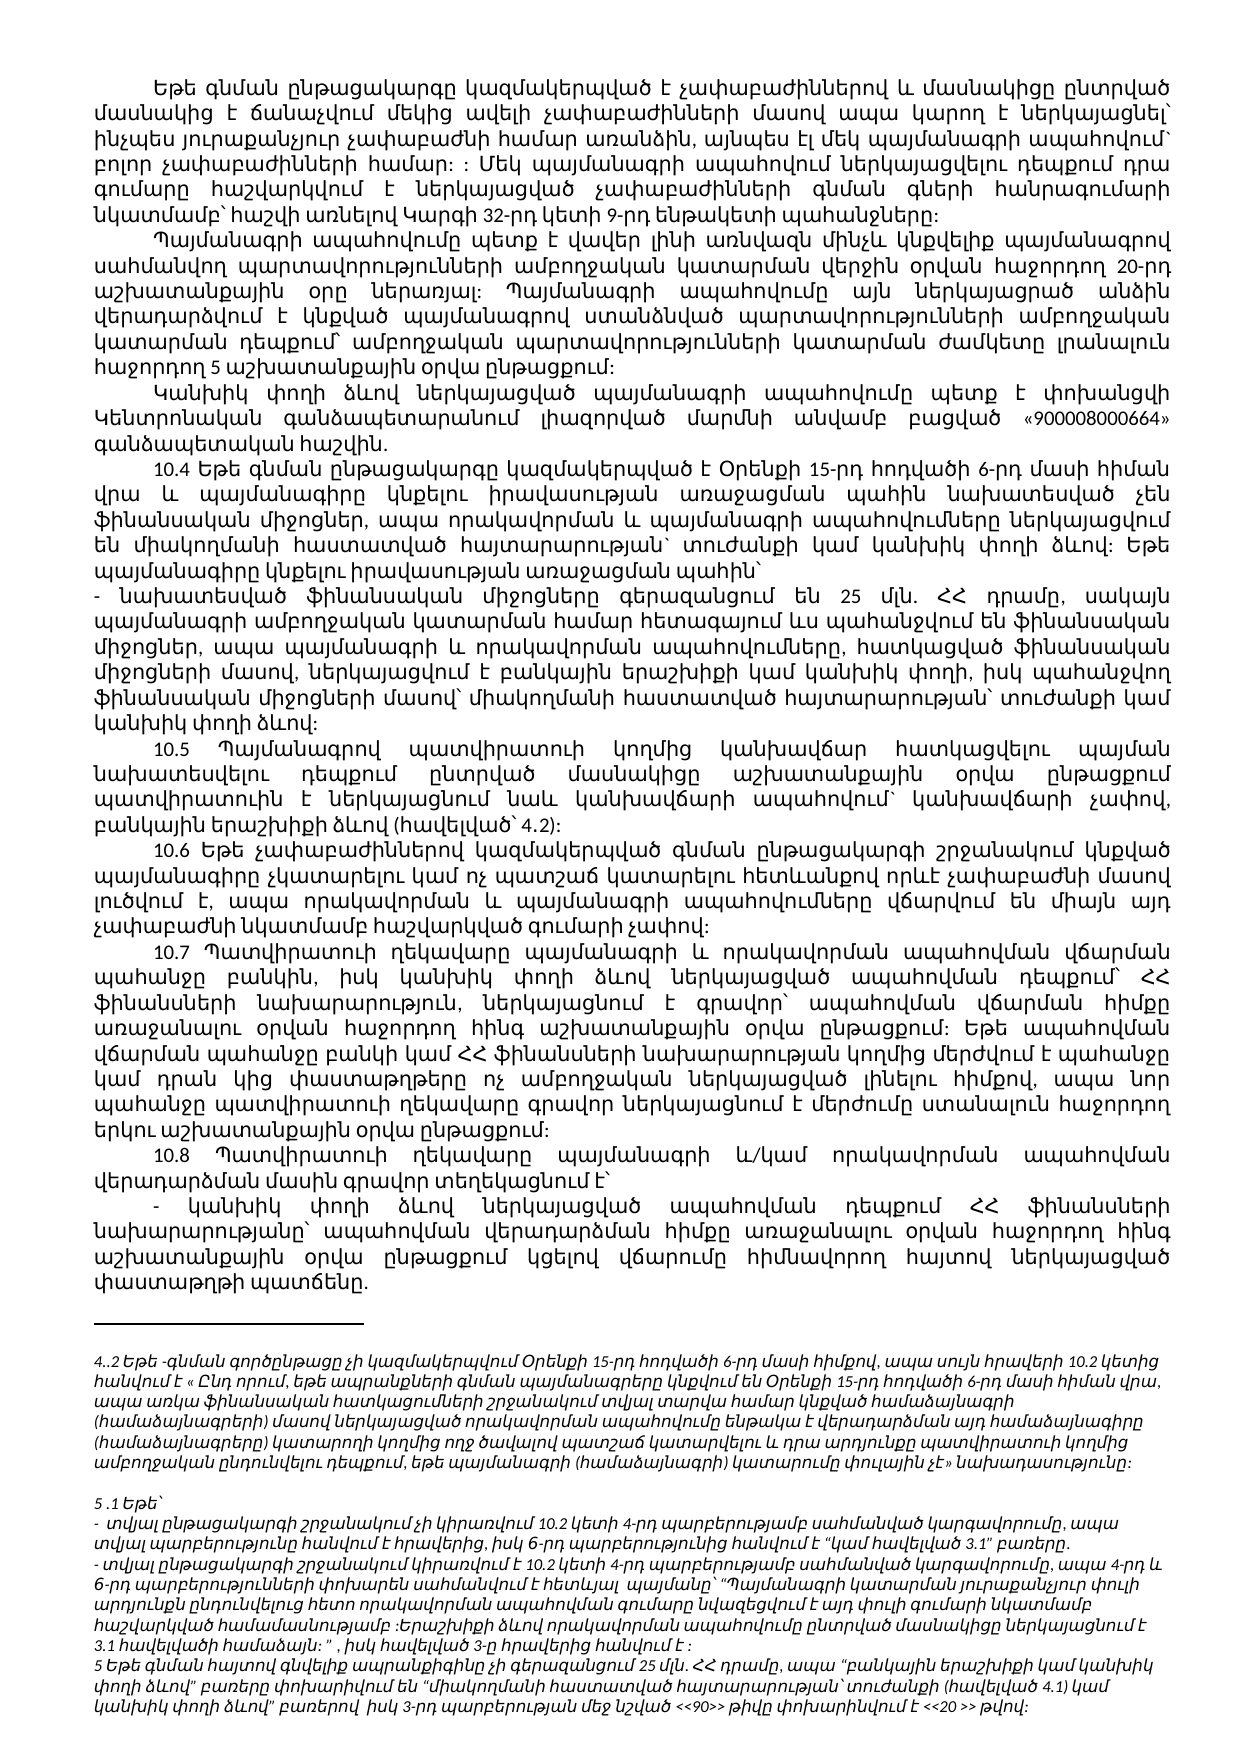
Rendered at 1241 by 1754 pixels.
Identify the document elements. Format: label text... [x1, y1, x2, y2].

text Պայմանագրի ապահովումը պետք է վավեր լինի առնվազն մինչև կնքվելիք պայմանագրով սահմանվող պարտավորությունների ամբողջական կատարման վերջին օրվան հաջորդող 20-րդ աշխատանքային օրը ներառյալ: Պայմանագրի ապահովումը այն ներկայացրած անձին վերադարձվում է կնքված պայմանագրով ստանձնված պարտավորությունների ամբողջական կատարման դեպքում՝ ամբողջական պարտավորությունների կատարման ժամկետը լրանալուն հաջորդող 5 աշխատանքային օրվա ընթացքում: [94, 227, 1171, 380]
text Կանխիկ փողի ձևով ներկայացված պայմանագրի ապահովումը պետք է փոխանցվի Կենտրոնական գանձապետարանում լիազորված մարմնի անվամբ բացված «900008000664» գանձապետական հաշվին. [94, 380, 1171, 456]
text 10.4 Եթե գնման ընթացակարգը կազմակերպված է Օրենքի 15-րդ հոդվածի 6-րդ մասի հիման վրա և պայմանագիրը կնքելու իրավասության առաջացման պահին նախատեսված չեն ֆինանսական միջոցներ, ապա որակավորման և պայմանագրի ապահովումները ներկայացվում են միակողմանի հաստատված հայտարարության` տուժանքի կամ կանխիկ փողի ձևով: Եթե պայմանագիրը կնքելու իրավասության առաջացման պահին՝ [94, 456, 1171, 583]
text 10.5 Պայմանագրով պատվիրատուի կողմից կանխավճար հատկացվելու պայման նախատեսվելու դեպքում ընտրված մասնակիցը աշխատանքային օրվա ընթացքում պատվիրատուին է ներկայացնում նաև կանխավճարի ապահովում` կանխավճարի չափով, բանկային երաշխիքի ձևով (հավելված՝ 4․2): [94, 736, 1171, 837]
text - կանխիկ փողի ձևով ներկայացված ապահովման դեպքում ՀՀ ֆինանսների նախարարությանը՝ ապահովման վերադարձման հիմքը առաջանալու օրվան հաջորդող հինգ աշխատանքային օրվա ընթացքում կցելով վճարումը հիմնավորող հայտով ներկայացված փաստաթղթի պատճենը. [94, 1193, 1171, 1295]
text 10.6 Եթե չափաբաժիններով կազմակերպված գնման ընթացակարգի շրջանակում կնքված պայմանագիրը չկատարելու կամ ոչ պատշաճ կատարելու հետևանքով որևէ չափաբաժնի մասով լուծվում է, ապա որակավորման և պայմանագրի ապահովումները վճարվում են միայն այդ չափաբաժնի նկատմամբ հաշվարկված գումարի չափով: [94, 837, 1171, 939]
text Եթե գնման ընթացակարգը կազմակերպված է չափաբաժիններով և մասնակիցը ընտրված մասնակից է ճանաչվում մեկից ավելի չափաբաժինների մասով ապա կարող է ներկայացնել՝ ինչպես յուրաքանչյուր չափաբաժնի համար առանձին, այնպես էլ մեկ պայմանագրի ապահովում` բոլոր չափաբաժինների համար: : Մեկ պայմանագրի ապահովում ներկայացվելու դեպքում դրա գումարը հաշվարկվում է ներկայացված չափաբաժինների գնման գների հանրագումարի նկատմամբ՝ հաշվի առնելով Կարգի 32-րդ կետի 9-րդ ենթակետի պահանջները: [94, 75, 1171, 227]
text 10.8 Պատվիրատուի ղեկավարը պայմանագրի և/կամ որակավորման ապահովման վերադարձման մասին գրավոր տեղեկացնում է՝ [94, 1142, 1171, 1193]
text 10.7 Պատվիրատուի ղեկավարը պայմանագրի և որակավորման ապահովման վճարման պահանջը բանկին, իսկ կանխիկ փողի ձևով ներկայացված ապահովման դեպքում՝ ՀՀ ֆինանսների նախարարություն, ներկայացնում է գրավոր՝ ապահովման վճարման հիմքը առաջանալու օրվան հաջորդող հինգ աշխատանքային օրվա ընթացքում: Եթե ապահովման վճարման պահանջը բանկի կամ ՀՀ ֆինանսների նախարարության կողմից մերժվում է պահանջը կամ դրան կից փաստաթղթերը ոչ ամբողջական ներկայացված լինելու հիմքով, ապա նոր պահանջը պատվիրատուի ղեկավարը գրավոր ներկայացնում է մերժումը ստանալուն հաջորդող երկու աշխատանքային օրվա ընթացքում: [94, 939, 1171, 1142]
text - նախատեսված ֆինանսական միջոցները գերազանցում են 25 մլն. ՀՀ դրամը, սակայն պայմանագրի ամբողջական կատարման համար հետագայում ևս պահանջվում են ֆինանսական միջոցներ, ապա պայմանագրի և որակավորման ապահովումները, հատկացված ֆինանսական միջոցների մասով, ներկայացվում է բանկային երաշխիքի կամ կանխիկ փողի, իսկ պահանջվող ֆինանսական միջոցների մասով՝ միակողմանի հաստատված հայտարարության՝ տուժանքի կամ կանխիկ փողի ձևով: [94, 583, 1171, 736]
